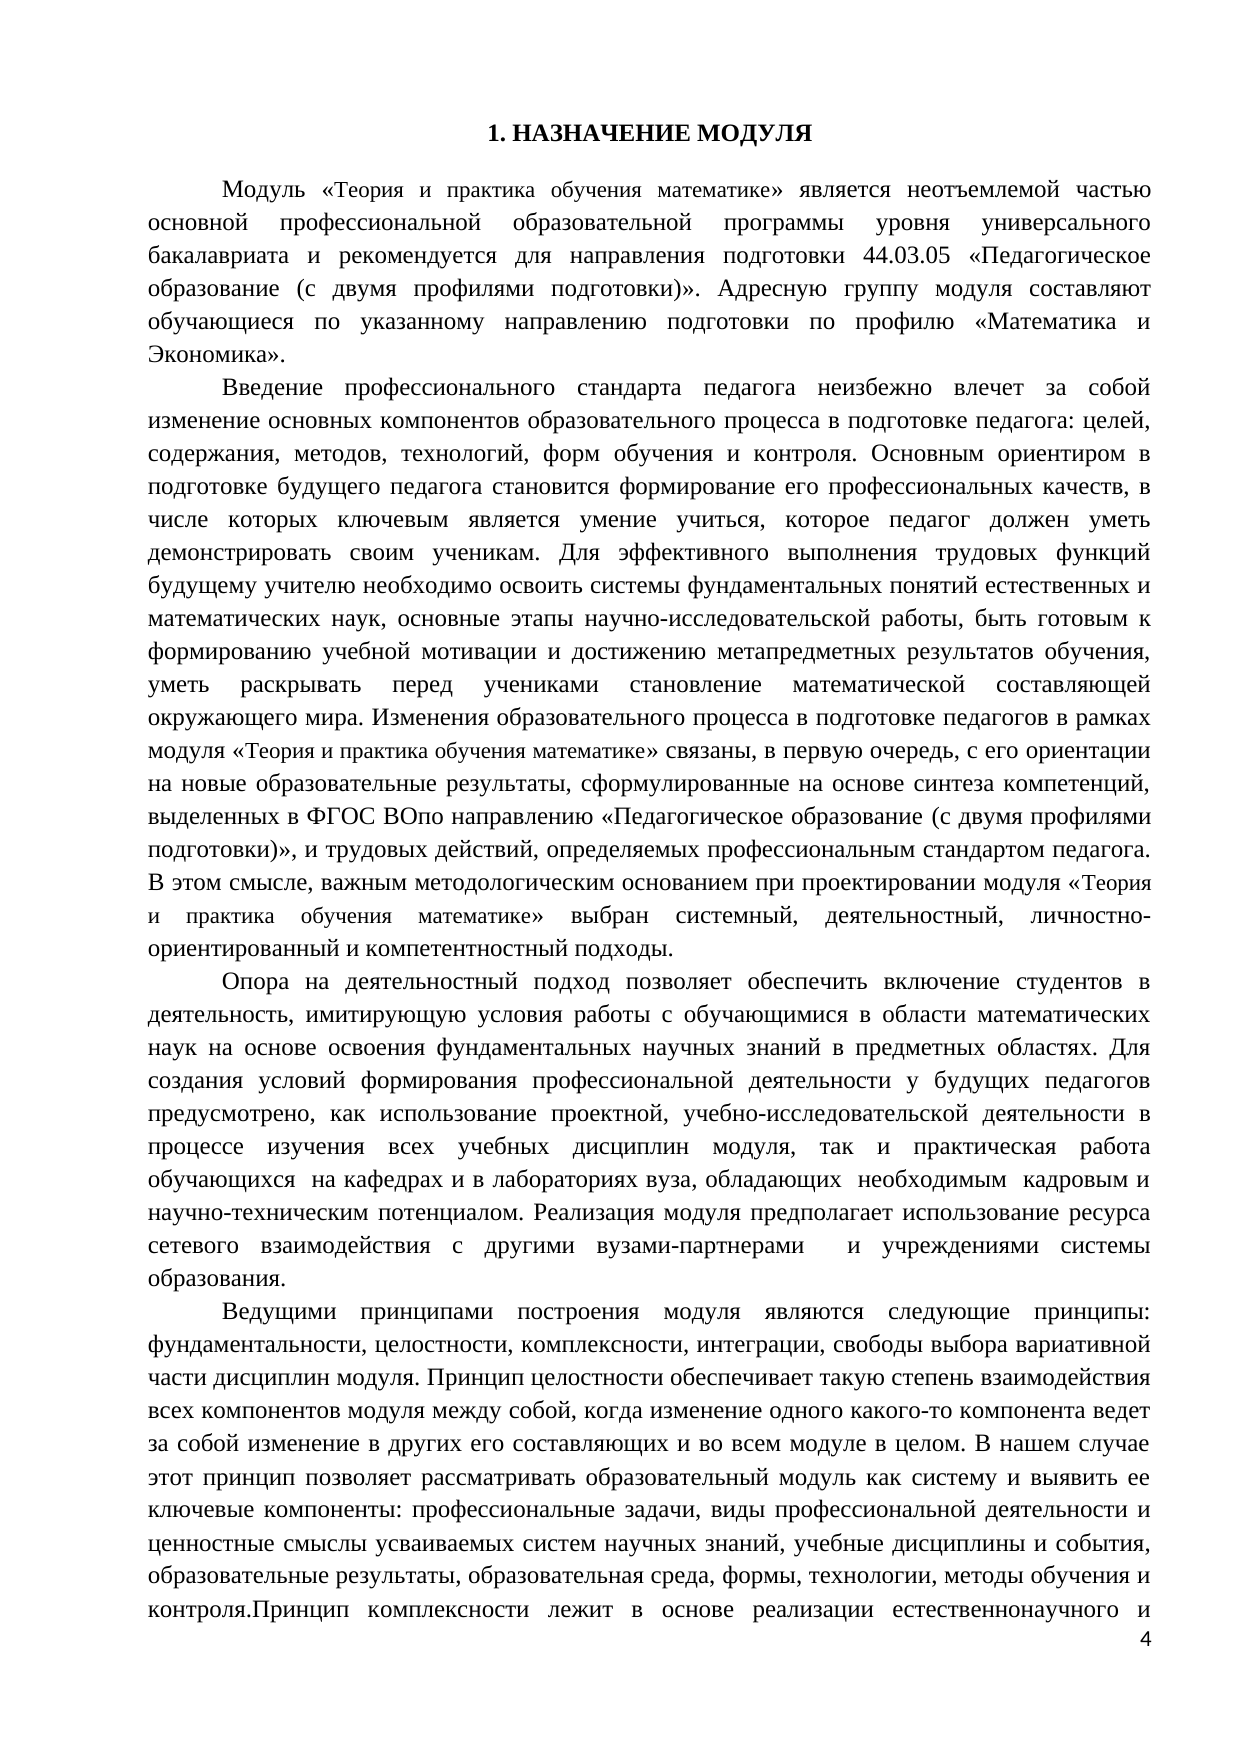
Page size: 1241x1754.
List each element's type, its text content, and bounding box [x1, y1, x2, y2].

text 1. назначение модуля [148, 118, 1152, 147]
text Опора на деятельностный подход позволяет обеспечить включение студентов в деятельность, имитирующую условия работы с обучающимися в области математических наук на основе освоения фундаментальных научных знаний в предметных областях. Для создания условий формирования профессиональной деятельности у будущих педагогов предусмотрено, как использование проектной, учебно-исследовательской деятельности в процессе изучения всех учебных дисциплин модуля, так и практическая работа обучающихся на кафедрах и в лабораториях вуза, обладающих необходимым кадровым и научно-техническим потенциалом. Реализация модуля предполагает использование ресурса сетевого взаимодействия с другими вузами-партнерами и учреждениями системы образования. [148, 966, 1152, 1292]
text Введение профессионального стандарта педагога неизбежно влечет за собой изменение основных компонентов образовательного процесса в подготовке педагога: целей, содержания, методов, технологий, форм обучения и контроля. Основным ориентиром в подготовке будущего педагога становится формирование его профессиональных качеств, в числе которых ключевым является умение учиться, которое педагог должен уметь демонстрировать своим ученикам. Для эффективного выполнения трудовых функций будущему учителю необходимо освоить системы фундаментальных понятий естественных и математических наук, основные этапы научно-исследовательской работы, быть готовым к формированию учебной мотивации и достижению метапредметных результатов обучения, уметь раскрывать перед учениками становление математической составляющей окружающего мира. Изменения образовательного процесса в подготовке педагогов в рамках модуля «Теория и практика обучения математике» связаны, в первую очередь, с его ориентации на новые образовательные результаты, сформулированные на основе синтеза компетенций, выделенных в ФГОС ВОпо направлению «Педагогическое образование (с двумя профилями подготовки)», и трудовых действий, определяемых профессиональным стандартом педагога. В этом смысле, важным методологическим основанием при проектировании модуля «Теория и практика обучения математике» выбран системный, деятельностный, личностно-ориентированный и компетентностный подходы. [148, 372, 1152, 962]
text Модуль «Теория и практика обучения математике» является неотъемлемой частью основной профессиональной образовательной программы уровня универсального бакалавриата и рекомендуется для направления подготовки 44.03.05 «Педагогическое образование (с двумя профилями подготовки)». Адресную группу модуля составляют обучающиеся по указанному направлению подготовки по профилю «Математика и Экономика». [148, 174, 1152, 368]
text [148, 1296, 1152, 1622]
